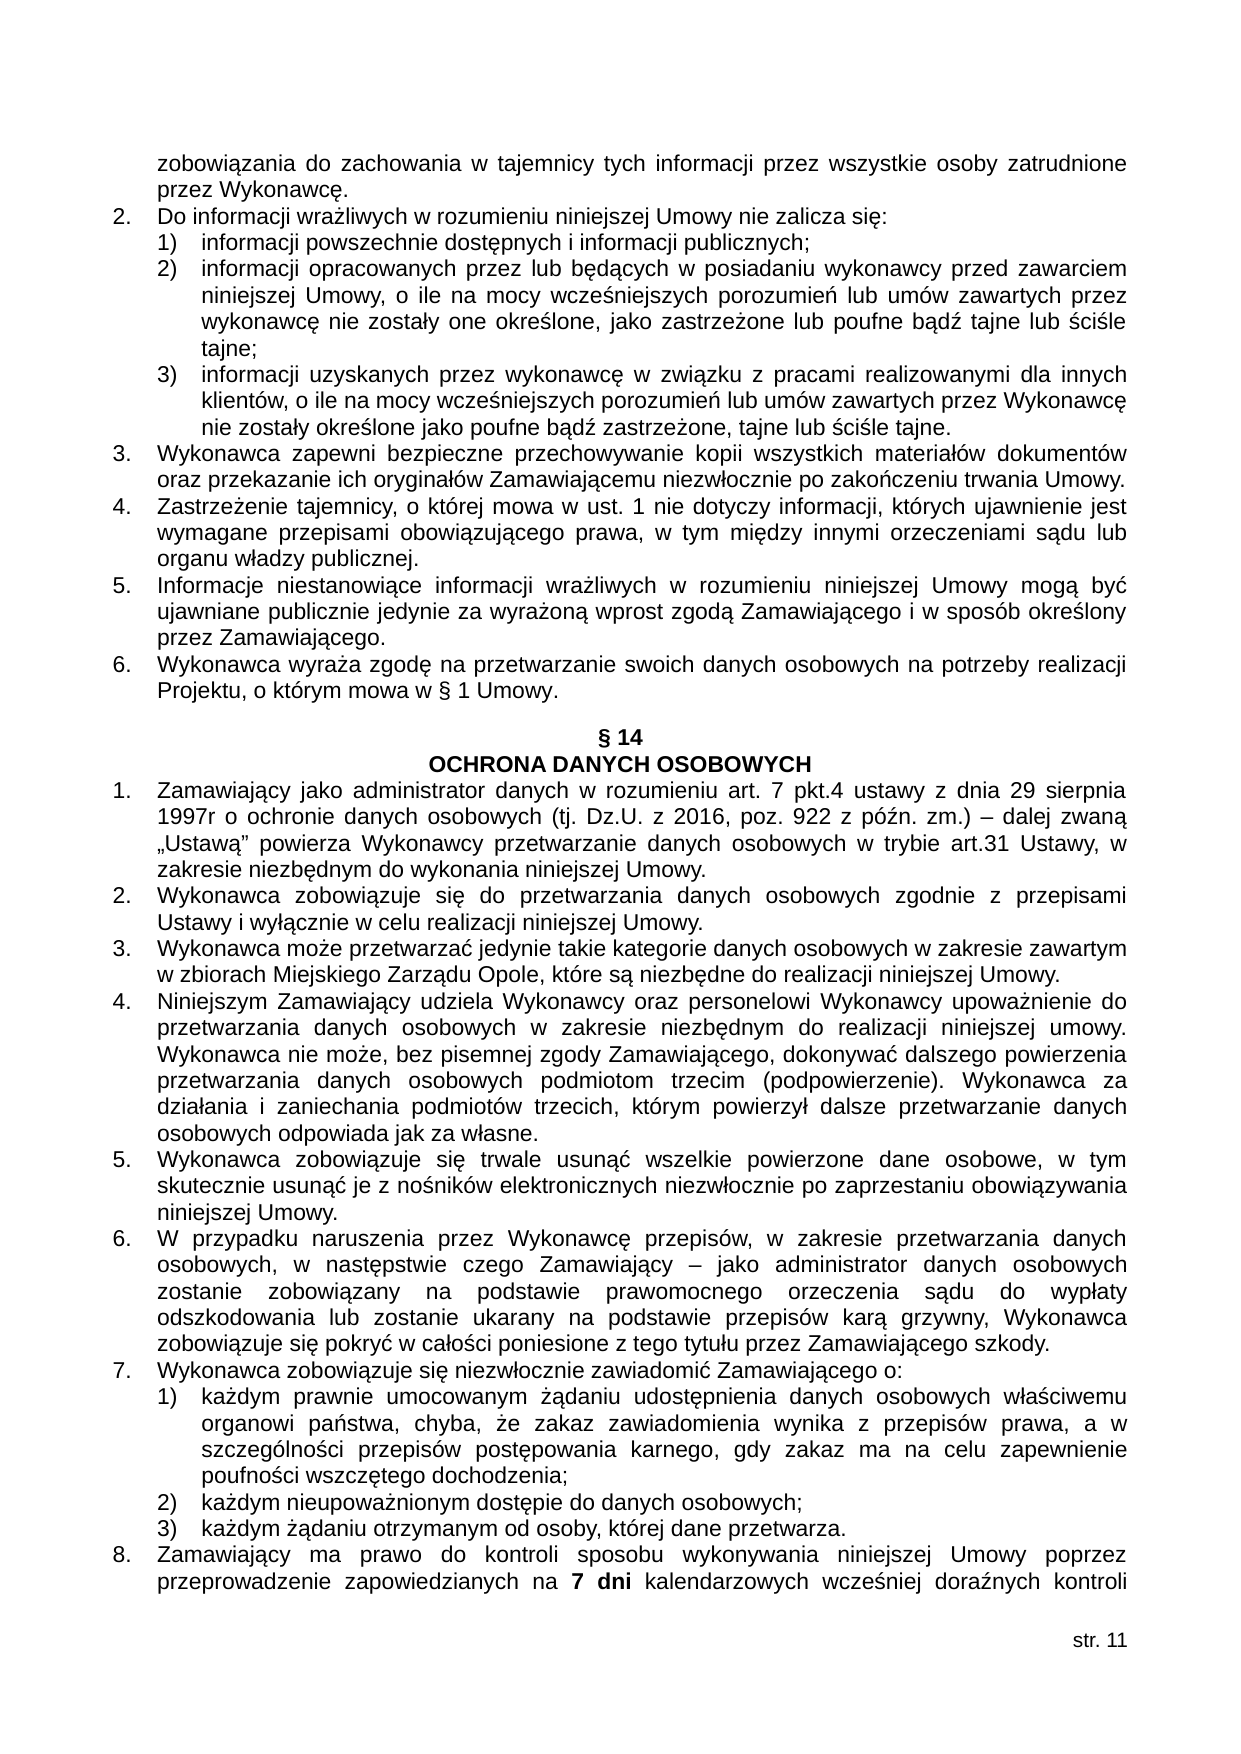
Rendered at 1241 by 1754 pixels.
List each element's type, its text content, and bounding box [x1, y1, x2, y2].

list Zastrzeżenie tajemnicy, o której mowa w ust. 1 nie dotyczy informacji, których ujawnienie jest wymagane przepisami obowiązującego prawa, w tym między innymi orzeczeniami sądu lub organu władzy publicznej. [112, 493, 1128, 572]
text OCHRONA DANYCH OSOBOWYCH [112, 751, 1128, 777]
list Do informacji wrażliwych w rozumieniu niniejszej Umowy nie zalicza się: [112, 203, 1128, 229]
list Wykonawca może przetwarzać jedynie takie kategorie danych osobowych w zakresie zawartym w zbiorach Miejskiego Zarządu Opole, które są niezbędne do realizacji niniejszej Umowy. [112, 935, 1128, 988]
list Wykonawca zobowiązuje się niezwłocznie zawiadomić Zamawiającego o: [112, 1357, 1128, 1383]
text § 14 [112, 724, 1128, 751]
list każdym żądaniu otrzymanym od osoby, której dane przetwarza. [157, 1515, 1128, 1541]
list Wykonawca zapewni bezpieczne przechowywanie kopii wszystkich materiałów dokumentów oraz przekazanie ich oryginałów Zamawiającemu niezwłocznie po zakończeniu trwania Umowy. [112, 440, 1128, 493]
list Wykonawca wyraża zgodę na przetwarzanie swoich danych osobowych na potrzeby realizacji Projektu, o którym mowa w § 1 Umowy. [112, 651, 1128, 703]
list Wykonawca zobowiązuje się trwale usunąć wszelkie powierzone dane osobowe, w tym skutecznie usunąć je z nośników elektronicznych niezwłocznie po zaprzestaniu obowiązywania niniejszej Umowy. [112, 1146, 1128, 1225]
list Informacje niestanowiące informacji wrażliwych w rozumieniu niniejszej Umowy mogą być ujawniane publicznie jedynie za wyrażoną wprost zgodą Zamawiającego i w sposób określony przez Zamawiającego. [112, 572, 1128, 651]
list Niniejszym Zamawiający udziela Wykonawcy oraz personelowi Wykonawcy upoważnienie do przetwarzania danych osobowych w zakresie niezbędnym do realizacji niniejszej umowy. Wykonawca nie może, bez pisemnej zgody Zamawiającego, dokonywać dalszego powierzenia przetwarzania danych osobowych podmiotom trzecim (podpowierzenie). Wykonawca za działania i zaniechania podmiotów trzecich, którym powierzył dalsze przetwarzanie danych osobowych odpowiada jak za własne. [112, 988, 1128, 1146]
list Wykonawca zobowiązuje się do przetwarzania danych osobowych zgodnie z przepisami Ustawy i wyłącznie w celu realizacji niniejszej Umowy. [112, 882, 1128, 935]
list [112, 150, 1128, 203]
list informacji opracowanych przez lub będących w posiadaniu wykonawcy przed zawarciem niniejszej Umowy, o ile na mocy wcześniejszych porozumień lub umów zawartych przez wykonawcę nie zostały one określone, jako zastrzeżone lub poufne bądź tajne lub ściśle tajne; [157, 255, 1128, 361]
list każdym prawnie umocowanym żądaniu udostępnienia danych osobowych właściwemu organowi państwa, chyba, że zakaz zawiadomienia wynika z przepisów prawa, a w szczególności przepisów postępowania karnego, gdy zakaz ma na celu zapewnienie poufności wszczętego dochodzenia; [157, 1383, 1128, 1488]
list Zamawiający jako administrator danych w rozumieniu art. 7 pkt.4 ustawy z dnia 29 sierpnia 1997r o ochronie danych osobowych (tj. Dz.U. z 2016, poz. 922 z późn. zm.) – dalej zwaną „Ustawą” powierza Wykonawcy przetwarzanie danych osobowych w trybie art.31 Ustawy, w zakresie niezbędnym do wykonania niniejszej Umowy. [112, 777, 1128, 882]
list każdym nieupoważnionym dostępie do danych osobowych; [157, 1488, 1128, 1515]
list informacji powszechnie dostępnych i informacji publicznych; [157, 229, 1128, 255]
list informacji uzyskanych przez wykonawcę w związku z pracami realizowanymi dla innych klientów, o ile na mocy wcześniejszych porozumień lub umów zawartych przez Wykonawcę nie zostały określone jako poufne bądź zastrzeżone, tajne lub ściśle tajne. [157, 361, 1128, 440]
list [112, 1541, 1128, 1594]
list W przypadku naruszenia przez Wykonawcę przepisów, w zakresie przetwarzania danych osobowych, w następstwie czego Zamawiający – jako administrator danych osobowych zostanie zobowiązany na podstawie prawomocnego orzeczenia sądu do wypłaty odszkodowania lub zostanie ukarany na podstawie przepisów karą grzywny, Wykonawca zobowiązuje się pokryć w całości poniesione z tego tytułu przez Zamawiającego szkody. [112, 1225, 1128, 1357]
